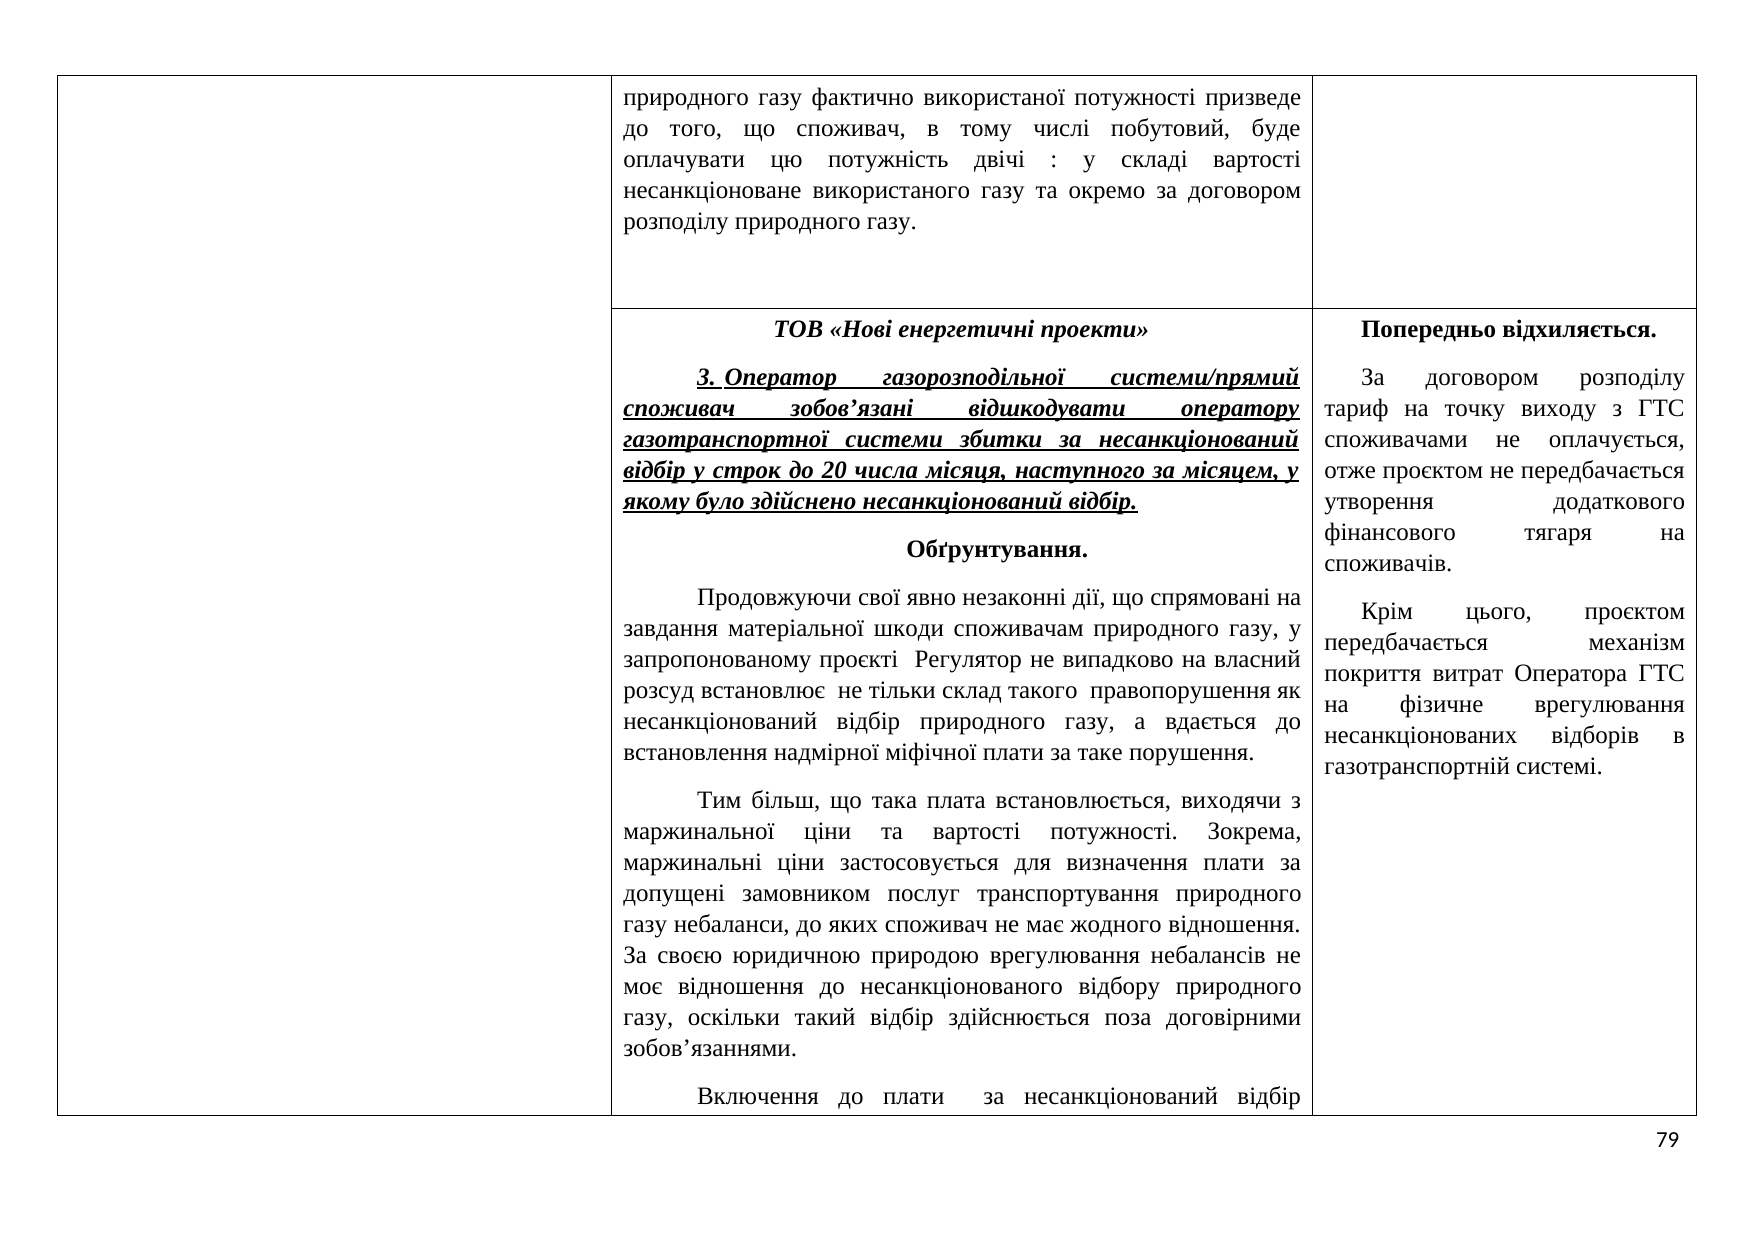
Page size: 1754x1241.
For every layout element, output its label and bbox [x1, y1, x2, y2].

table_cell [1313, 309, 1696, 1115]
table_cell [1313, 76, 1696, 307]
table_cell [612, 76, 1312, 307]
table_cell [612, 309, 1312, 1115]
table_cell [58, 76, 611, 1115]
